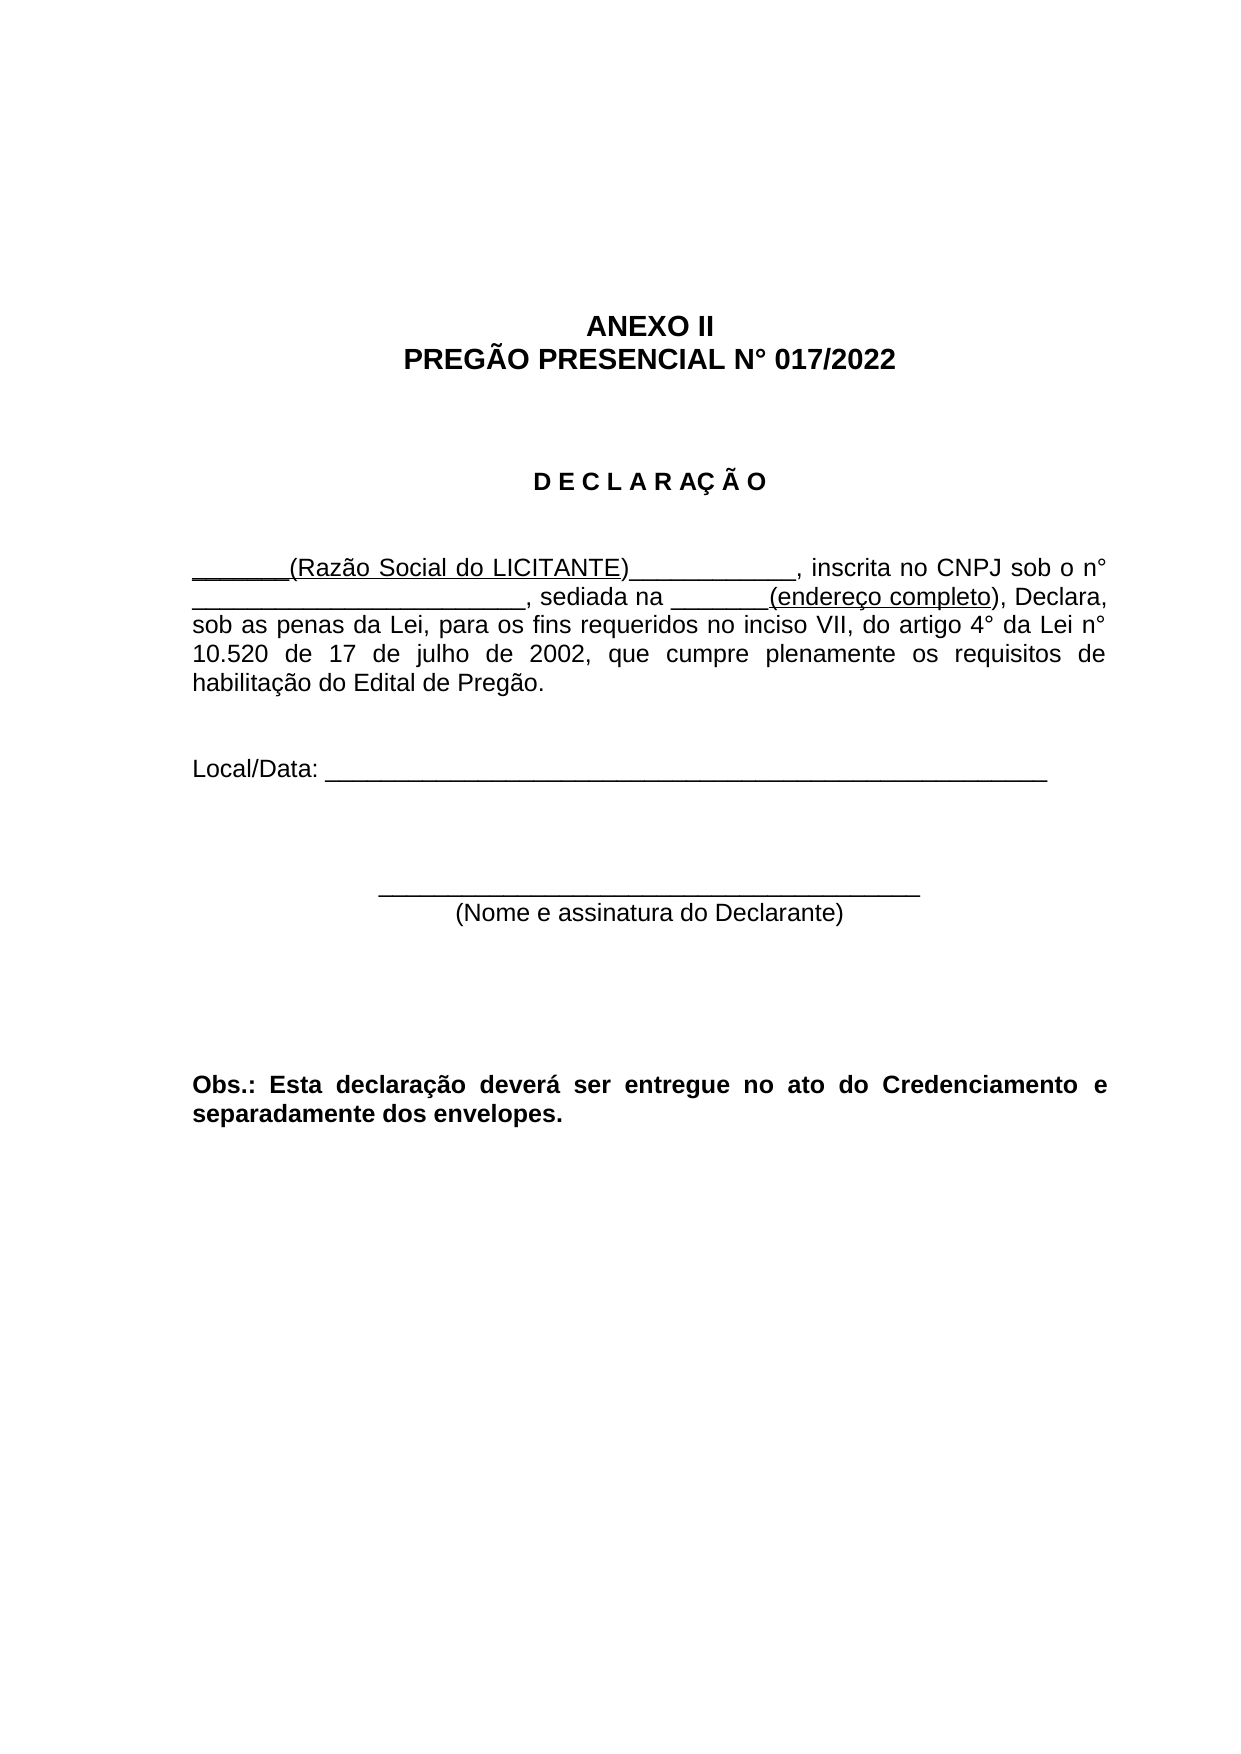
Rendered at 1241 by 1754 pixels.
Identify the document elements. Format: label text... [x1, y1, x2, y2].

text Local/Data: ____________________________________________________ [192, 754, 1107, 783]
text Obs.: Esta declaração deverá ser entregue no ato do Credenciamento e separadamente dos envelopes. [192, 1070, 1107, 1128]
text _______(Razão Social do LICITANTE)____________, inscrita no CNPJ sob o n° ________________________, sediada na _______(endereço completo), Declara, sob as penas da Lei, para os fins requeridos no inciso VII, do artigo 4° da Lei n° 10.520 de 17 de julho de 2002, que cumpre plenamente os requisitos de habilitação do Edital de Pregão. [192, 553, 1107, 697]
text _______________________________________ [192, 869, 1107, 898]
text ANEXO II [192, 308, 1107, 342]
text (Nome e assinatura do Declarante) [192, 898, 1107, 927]
text D E C L A R AÇ Ã O [192, 467, 1107, 495]
text PREGÃO PRESENCIAL N° 017/2022 [192, 342, 1107, 376]
